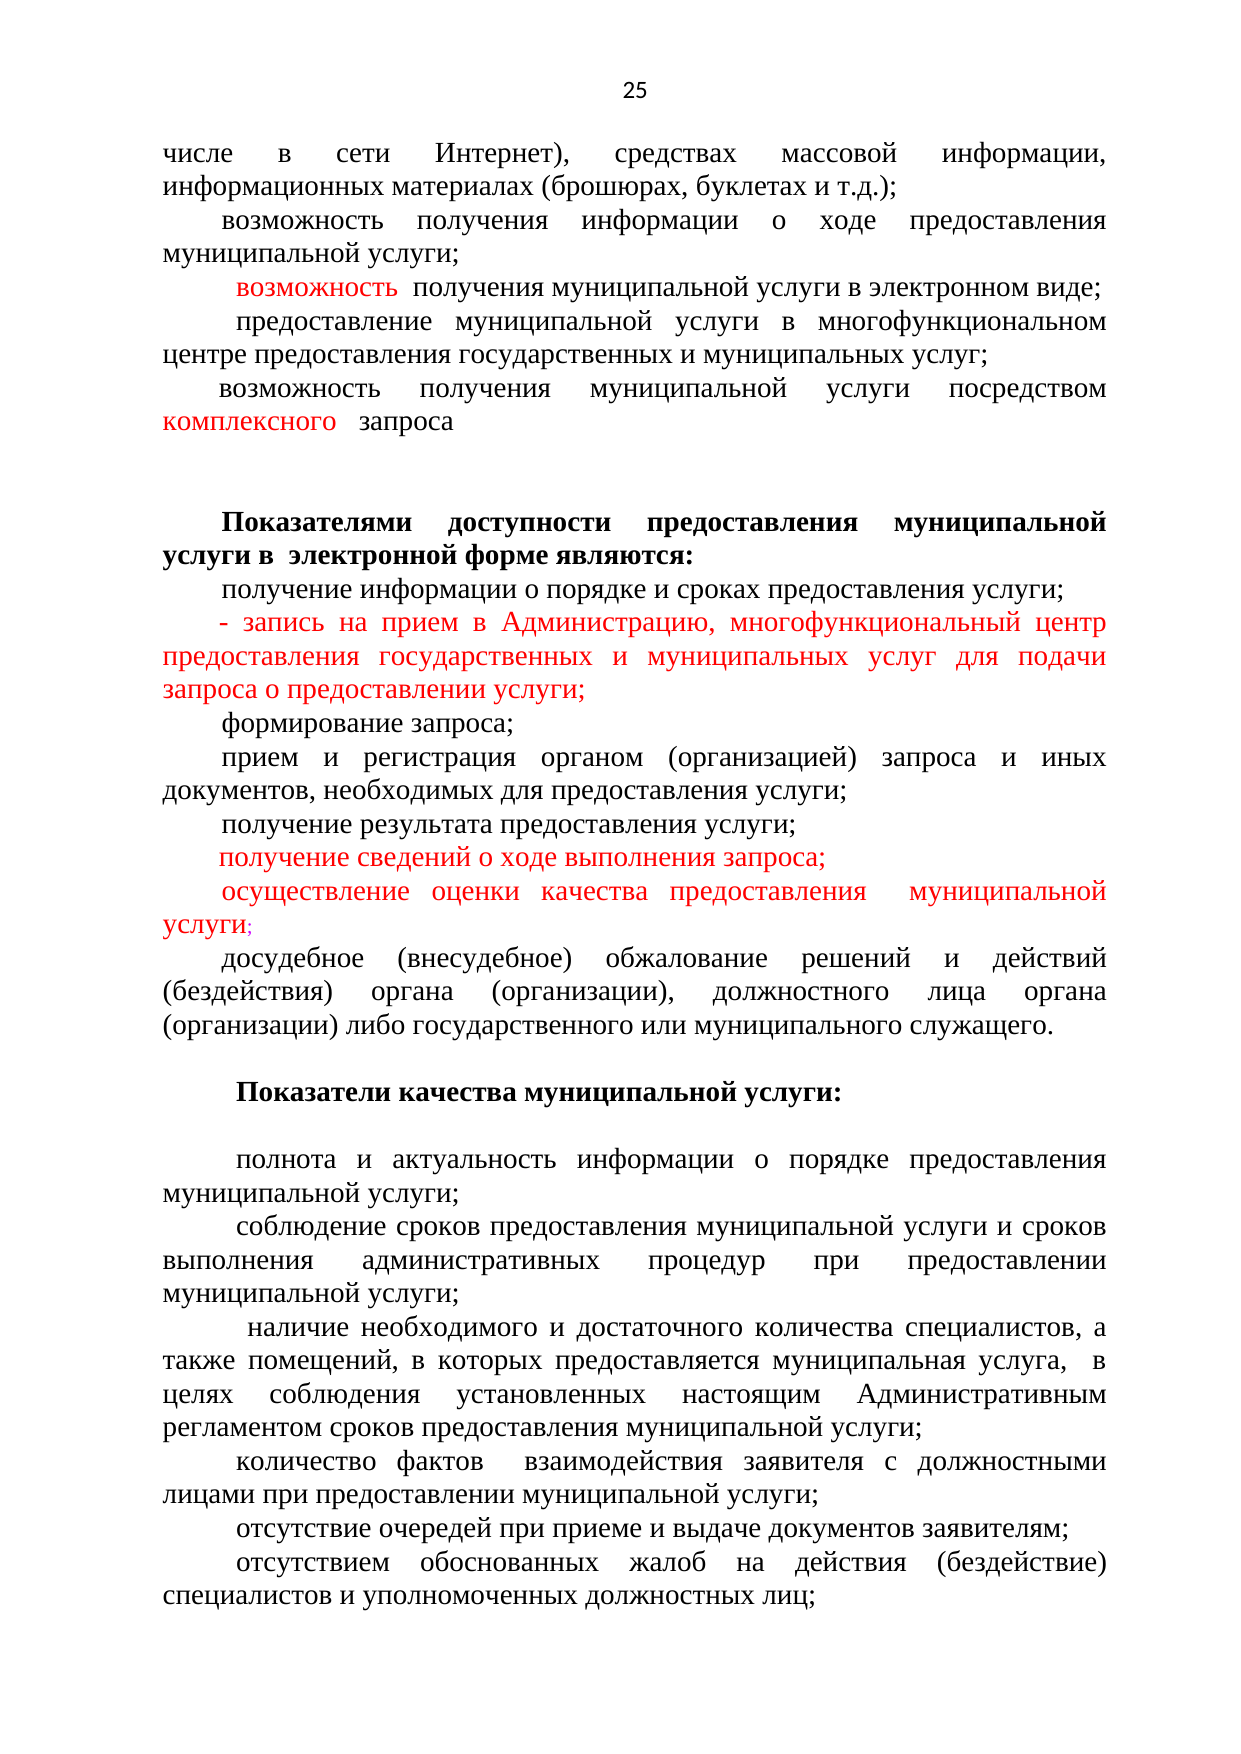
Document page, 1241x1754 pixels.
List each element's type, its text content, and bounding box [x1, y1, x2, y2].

text формирование запроса; [162, 705, 1107, 739]
text получение результата предоставления услуги; [162, 806, 1107, 839]
text количество фактов взаимодействия заявителя с должностными лицами при предоставлении муниципальной услуги; [162, 1443, 1107, 1510]
text соблюдение сроков предоставления муниципальной услуги и сроков выполнения административных процедур при предоставлении муниципальной услуги; [162, 1208, 1107, 1309]
text возможность получения информации о ходе предоставления муниципальной услуги; [162, 202, 1107, 269]
text полнота и актуальность информации о порядке предоставления муниципальной услуги; [162, 1141, 1107, 1208]
text получение сведений о ходе выполнения запроса; [162, 839, 1107, 873]
text возможность получения муниципальной услуги посредством комплексного запроса [162, 370, 1107, 437]
text возможность получения муниципальной услуги в электронном виде; [162, 269, 1107, 303]
text получение информации о порядке и сроках предоставления услуги; [162, 571, 1107, 604]
text наличие необходимого и достаточного количества специалистов, а также помещений, в которых предоставляется муниципальная услуга, в целях соблюдения установленных настоящим Административным регламентом сроков предоставления муниципальной услуги; [162, 1309, 1107, 1443]
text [162, 135, 1107, 202]
text Показатели качества муниципальной услуги: [162, 1074, 1107, 1108]
text отсутствие очередей при приеме и выдаче документов заявителям; [162, 1510, 1107, 1544]
text прием и регистрация органом (организацией) запроса и иных документов, необходимых для предоставления услуги; [162, 739, 1107, 806]
text Показателями доступности предоставления муниципальной услуги в электронной форме являются: [162, 504, 1107, 571]
text - запись на прием в Администрацию, многофункциональный центр предоставления государственных и муниципальных услуг для подачи запроса о предоставлении услуги; [162, 604, 1107, 705]
text досудебное (внесудебное) обжалование решений и действий (бездействия) органа (организации), должностного лица органа (организации) либо государственного или муниципального служащего. [162, 940, 1107, 1041]
text предоставление муниципальной услуги в многофункциональном центре предоставления государственных и муниципальных услуг; [162, 303, 1107, 370]
text отсутствием обоснованных жалоб на действия (бездействие) специалистов и уполномоченных должностных лиц; [162, 1544, 1107, 1611]
text осуществление оценки качества предоставления муниципальной услуги; [162, 873, 1107, 940]
